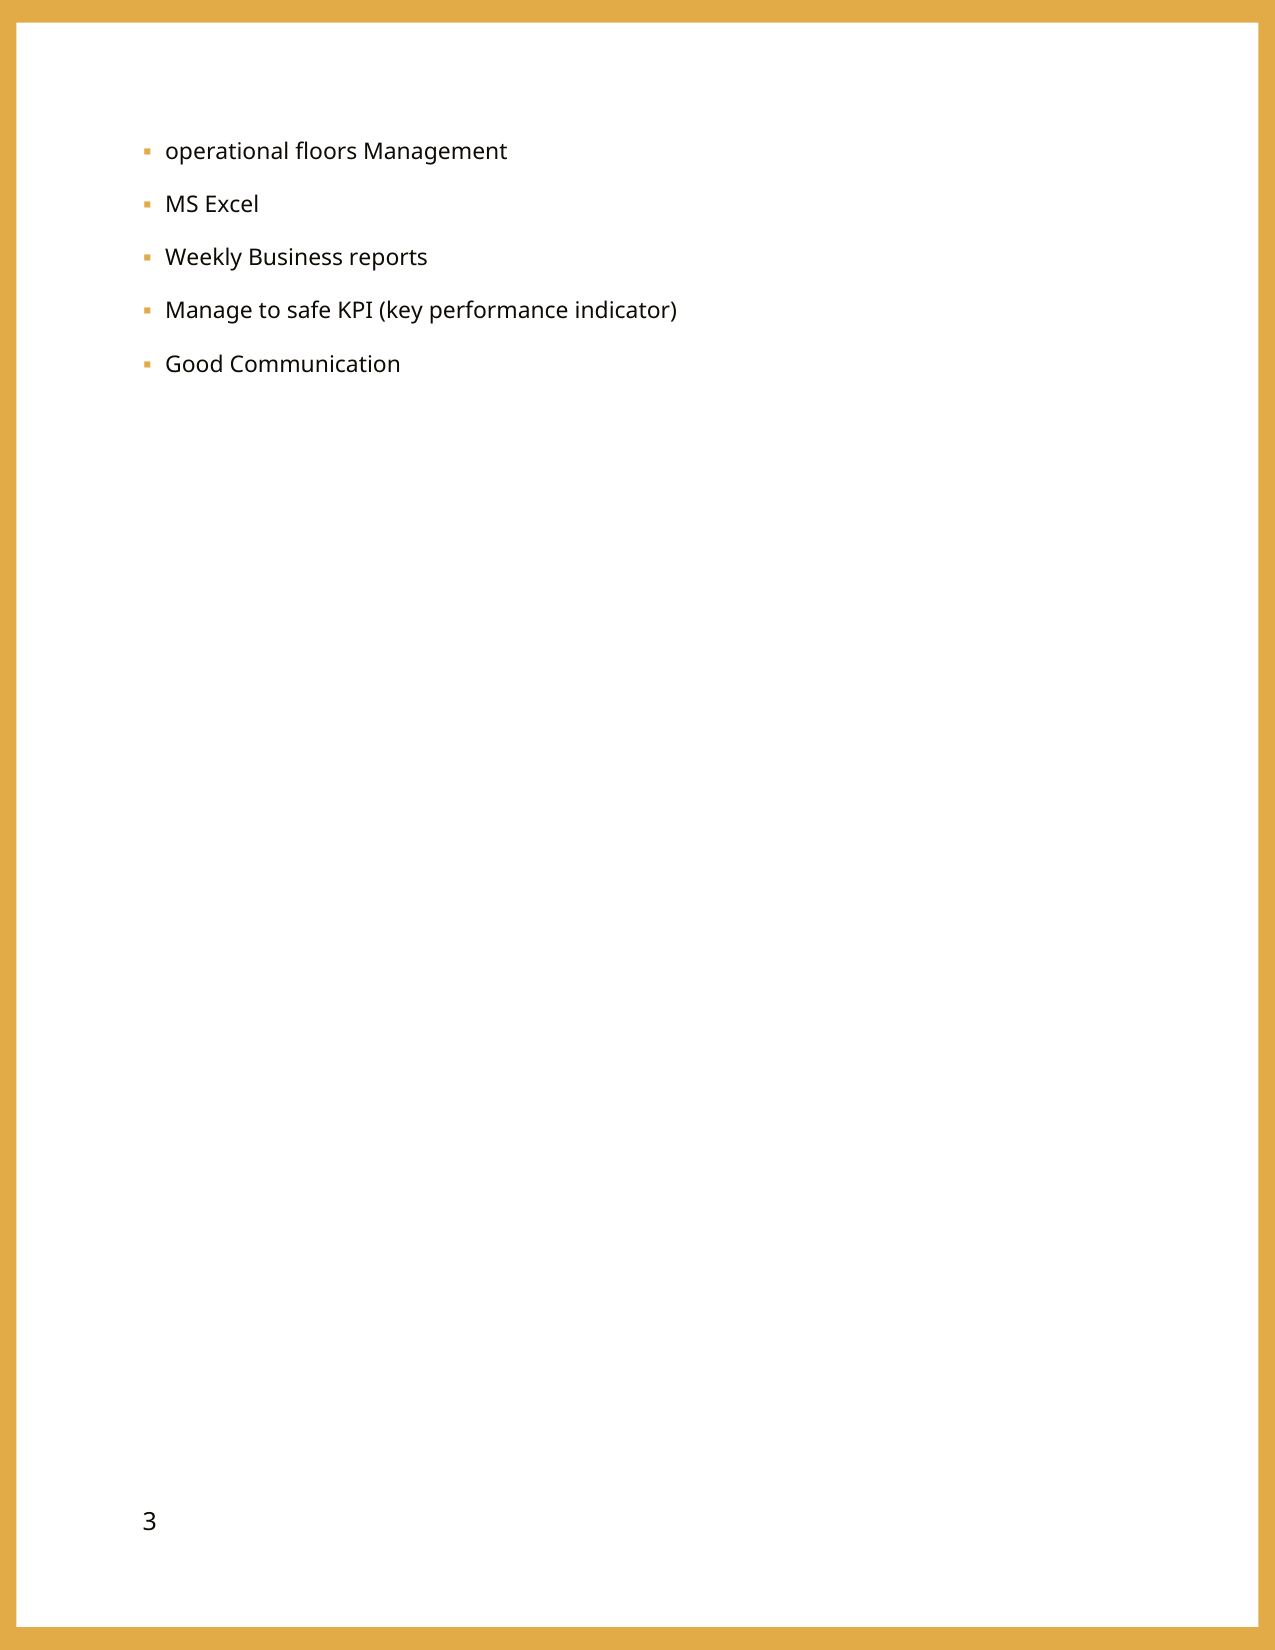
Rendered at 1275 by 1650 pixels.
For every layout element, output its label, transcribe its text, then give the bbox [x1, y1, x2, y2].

list MS Excel [142, 188, 1132, 219]
list Good Communication [142, 347, 1132, 379]
list Manage to safe KPI (key performance indicator) [142, 294, 1132, 326]
list Weekly Business reports [142, 241, 1132, 272]
list operational floors Management [142, 135, 1132, 166]
